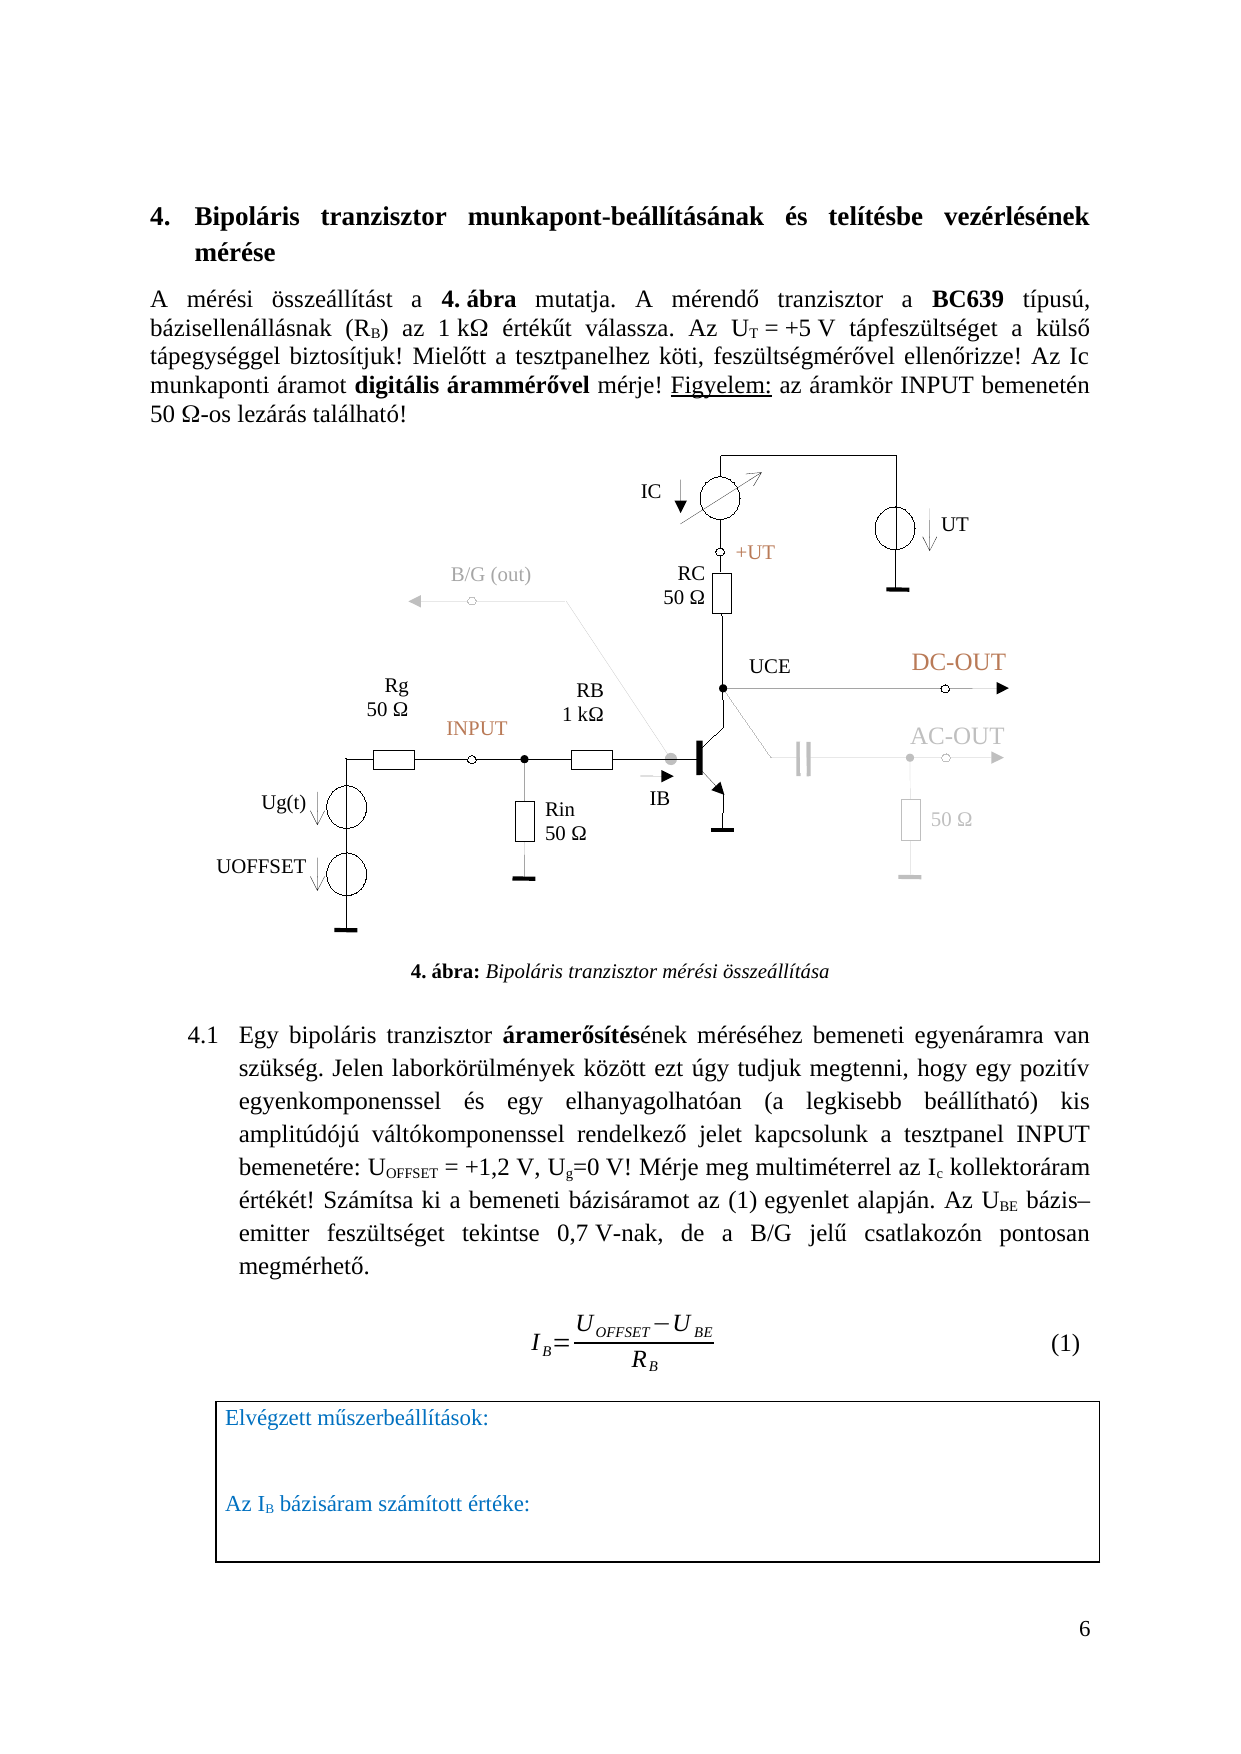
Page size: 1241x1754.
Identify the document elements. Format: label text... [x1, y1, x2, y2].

text Elvégzett műszerbeállítások: [217, 1402, 1099, 1431]
text 4. Bipoláris tranzisztor munkapont-beállításának és telítésbe vezérlésének mérése [150, 200, 1090, 267]
text 4. ábra: Bipoláris tranzisztor mérési összeállítása [150, 959, 1090, 983]
text 4.1 Egy bipoláris tranzisztor áramerősítésének méréséhez bemeneti egyenáramra van szükség. Jelen laborkörülmények között ezt úgy tudjuk megtenni, hogy egy pozitív egyenkomponenssel és egy elhanyagolhatóan (a legkisebb beállítható) kis amplitúdójú váltókomponenssel rendelkező jelet kapcsolunk a tesztpanel INPUT bemenetére: UOFFSET = +1,2 V, Ug=0 V! Mérje meg multiméterrel az Ic kollektoráram értékét! Számítsa ki a bemeneti bázisáramot az (1) egyenlet alapján. Az UBE bázis–emitter feszültséget tekintse 0,7 V-nak, de a B/G jelű csatlakozón pontosan megmérhető. [187, 1020, 1090, 1280]
text Az IB bázisáram számított értéke: [217, 1486, 1099, 1516]
text (1) [150, 1309, 1090, 1376]
text A mérési összeállítást a 4. ábra mutatja. A mérendő tranzisztor a BC639 típusú, bázisellenállásnak (RB) az 1 k értékűt válassza. Az UT = +5 V tápfeszültséget a külső tápegységgel biztosítjuk! Mielőtt a tesztpanelhez köti, feszültségmérővel ellenőrizze! Az Ic munkaponti áramot digitális árammérővel mérje! Figyelem: az áramkör INPUT bemenetén 50 -os lezárás található! [150, 284, 1090, 428]
